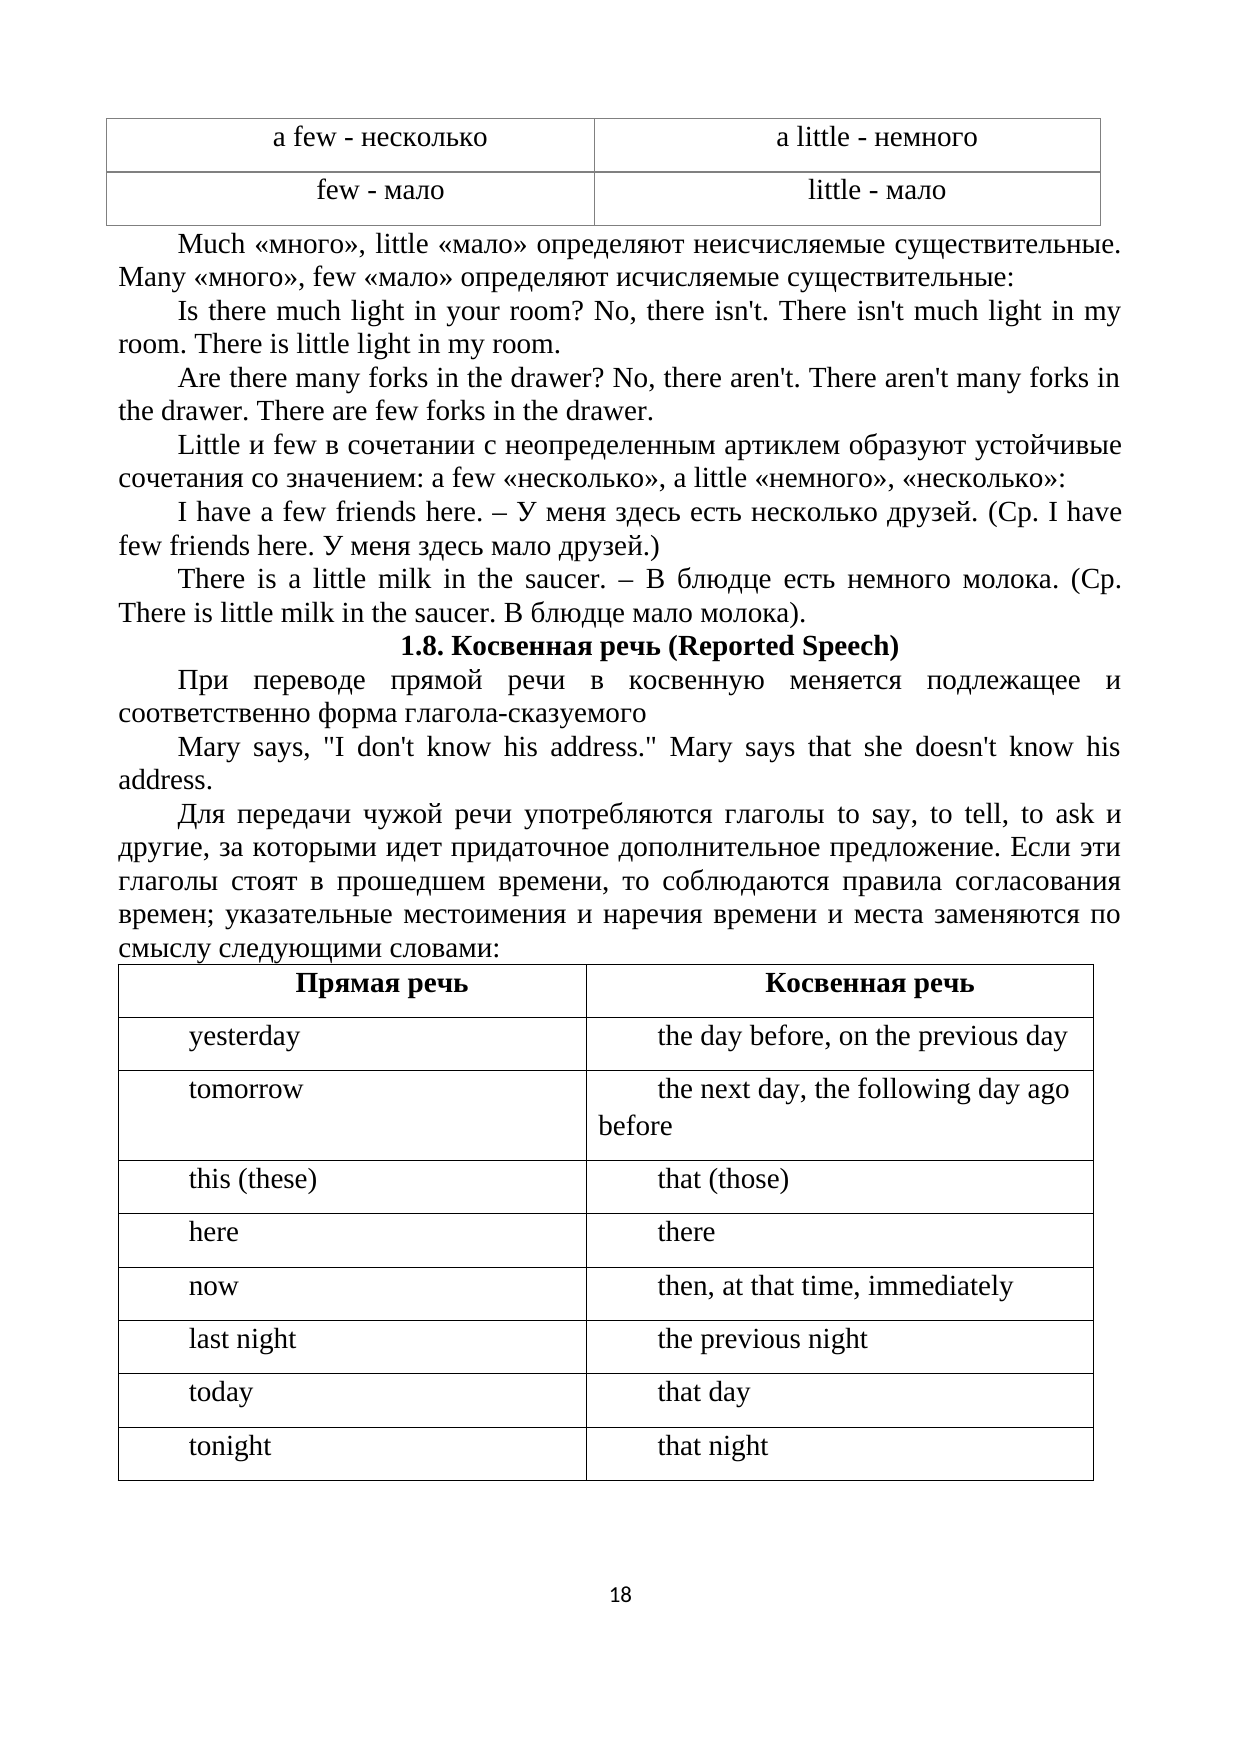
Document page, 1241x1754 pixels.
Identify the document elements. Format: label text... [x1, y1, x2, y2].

table_header Прямая речь [119, 965, 586, 1017]
text There is a little milk in the saucer. – В блюдце есть немного молока. (Ср. There is little milk in the saucer. В блюдце мало молока). [118, 561, 1122, 628]
table_cell that day [587, 1374, 1093, 1427]
text Is there much light in your room? No, there isn't. There isn't much light in my room. There is little light in my room. [118, 293, 1122, 360]
text I have a few friends here. – У меня здесь есть несколько друзей. (Ср. I have few friends here. У меня здесь мало друзей.) [118, 494, 1122, 561]
table_cell yesterday [119, 1018, 586, 1070]
table_cell the next day, the following day ago before [587, 1071, 1093, 1160]
table_cell here [119, 1214, 586, 1267]
table_cell tomorrow [119, 1071, 586, 1160]
table_header Косвенная речь [587, 965, 1093, 1017]
table_cell that night [587, 1428, 1093, 1480]
text Для передачи чужой речи употребляются глаголы to say, to tell, to ask и другие, за которыми идет придаточное дополнительное предложение. Если эти глаголы стоят в прошедшем времени, то соблюдаются правила согласования времен; указательные местоимения и наречия времени и места заменяются по смыслу следующими словами: [118, 796, 1122, 964]
table_cell few - мало [107, 173, 594, 225]
text 1.8. Косвенная речь (Reported Speech) [118, 628, 1122, 662]
table_cell a little - немного [595, 119, 1100, 171]
text При переводе прямой речи в косвенную меняется подлежащее и соответственно форма глагола-сказуемого [118, 662, 1122, 729]
table_cell little - мало [595, 173, 1100, 225]
table_cell tonight [119, 1428, 586, 1480]
table_cell today [119, 1374, 586, 1427]
table_cell last night [119, 1321, 586, 1373]
text Mary says, "I don't know his address." Mary says that she doesn't know his address. [118, 729, 1122, 796]
table_cell the day before, on the previous day [587, 1018, 1093, 1070]
table_cell that (those) [587, 1161, 1093, 1213]
table_cell now [119, 1268, 586, 1320]
table_cell this (these) [119, 1161, 586, 1213]
text Little и few в сочетании с неопределенным артиклем образуют устойчивые сочетания со значением: a few «несколько», a little «немного», «несколько»: [118, 427, 1122, 494]
table_cell then, at that time, immediately [587, 1268, 1093, 1320]
text Are there many forks in the drawer? No, there aren't. There aren't many forks in the drawer. There are few forks in the drawer. [118, 360, 1122, 427]
text Much «много», little «мало» определяют неисчисляемые существительные. Many «много», few «мало» определяют исчисляемые существительные: [118, 226, 1122, 293]
table_cell a few - несколько [107, 119, 594, 171]
table_cell there [587, 1214, 1093, 1267]
table_cell the previous night [587, 1321, 1093, 1373]
